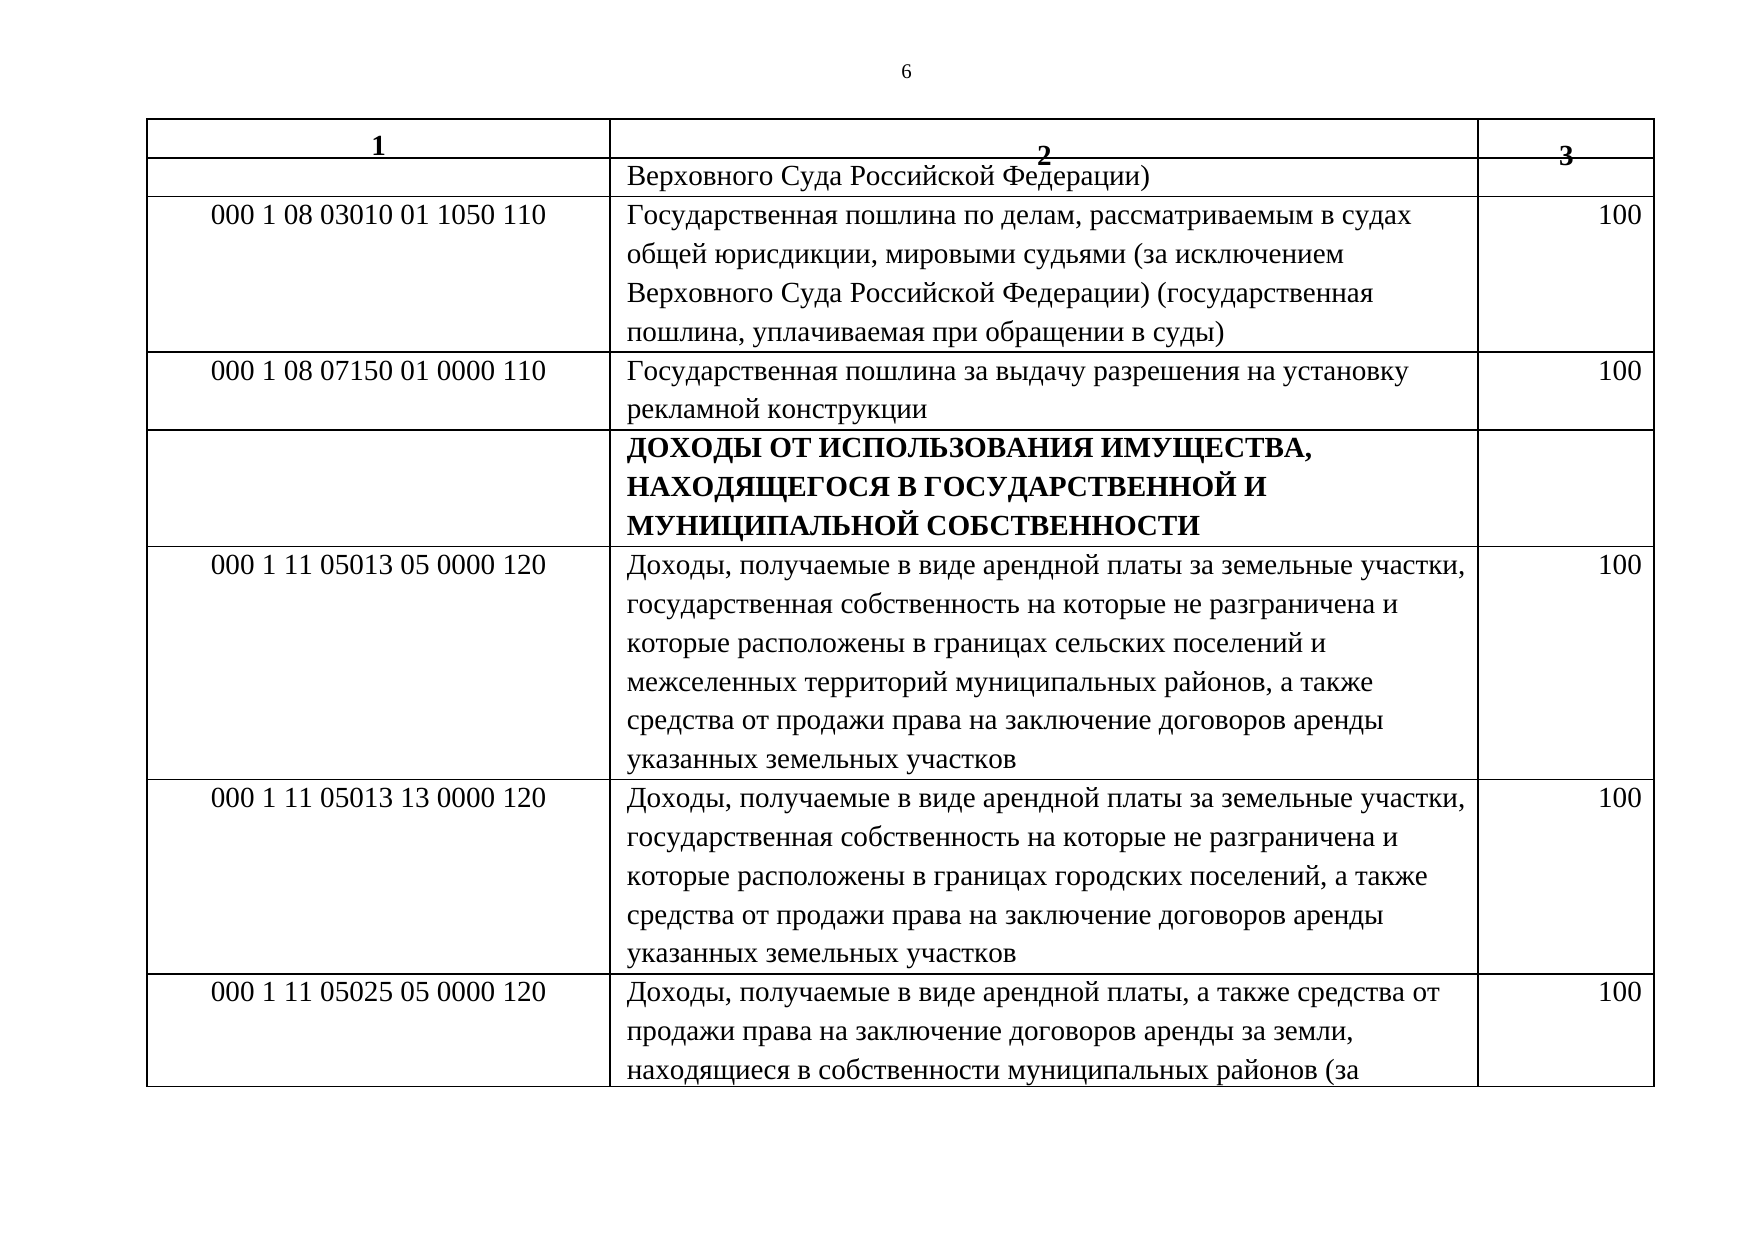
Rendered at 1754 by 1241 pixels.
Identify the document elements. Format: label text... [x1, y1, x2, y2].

table_cell Государственная пошлина по делам, рассматриваемым в судах общей юрисдикции, мировыми судьями (за исключением Верховного Суда Российской Федерации) (государственная пошлина, уплачиваемая при обращении в суды) [611, 197, 1477, 351]
table_cell 100 [1479, 780, 1653, 973]
table_header [1479, 120, 1653, 157]
table_cell Государственная пошлина за выдачу разрешения на установку рекламной конструкции [611, 353, 1477, 429]
table_cell [148, 431, 609, 546]
table_cell [1479, 431, 1653, 546]
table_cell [611, 159, 1477, 196]
table_cell 000 1 08 07150 01 0000 110 [148, 353, 609, 429]
table_cell Доходы, получаемые в виде арендной платы за земельные участки, государственная собственность на которые не разграничена и которые расположены в границах городских поселений, а также средства от продажи права на заключение договоров аренды указанных земельных участков [611, 780, 1477, 973]
table_cell ДОХОДЫ ОТ ИСПОЛЬЗОВАНИЯ ИМУЩЕСТВА, НАХОДЯЩЕГОСЯ В ГОСУДАРСТВЕННОЙ И МУНИЦИПАЛЬНОЙ СОБСТВЕННОСТИ [611, 431, 1477, 546]
table_cell 000 1 11 05013 13 0000 120 [148, 780, 609, 973]
table_cell 100 [1479, 197, 1653, 351]
table_header [611, 120, 1477, 157]
table_cell 100 [1479, 975, 1653, 1086]
table_header [148, 120, 609, 157]
table_cell 100 [1479, 353, 1653, 429]
table_cell 100 [1479, 547, 1653, 779]
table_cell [148, 975, 609, 1086]
table_cell 000 1 08 03010 01 1050 110 [148, 197, 609, 351]
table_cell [611, 975, 1477, 1086]
table_cell Доходы, получаемые в виде арендной платы за земельные участки, государственная собственность на которые не разграничена и которые расположены в границах сельских поселений и межселенных территорий муниципальных районов, а также средства от продажи права на заключение договоров аренды указанных земельных участков [611, 547, 1477, 779]
table_cell 000 1 11 05013 05 0000 120 [148, 547, 609, 779]
table_cell 100 [1479, 159, 1653, 196]
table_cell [148, 159, 609, 196]
